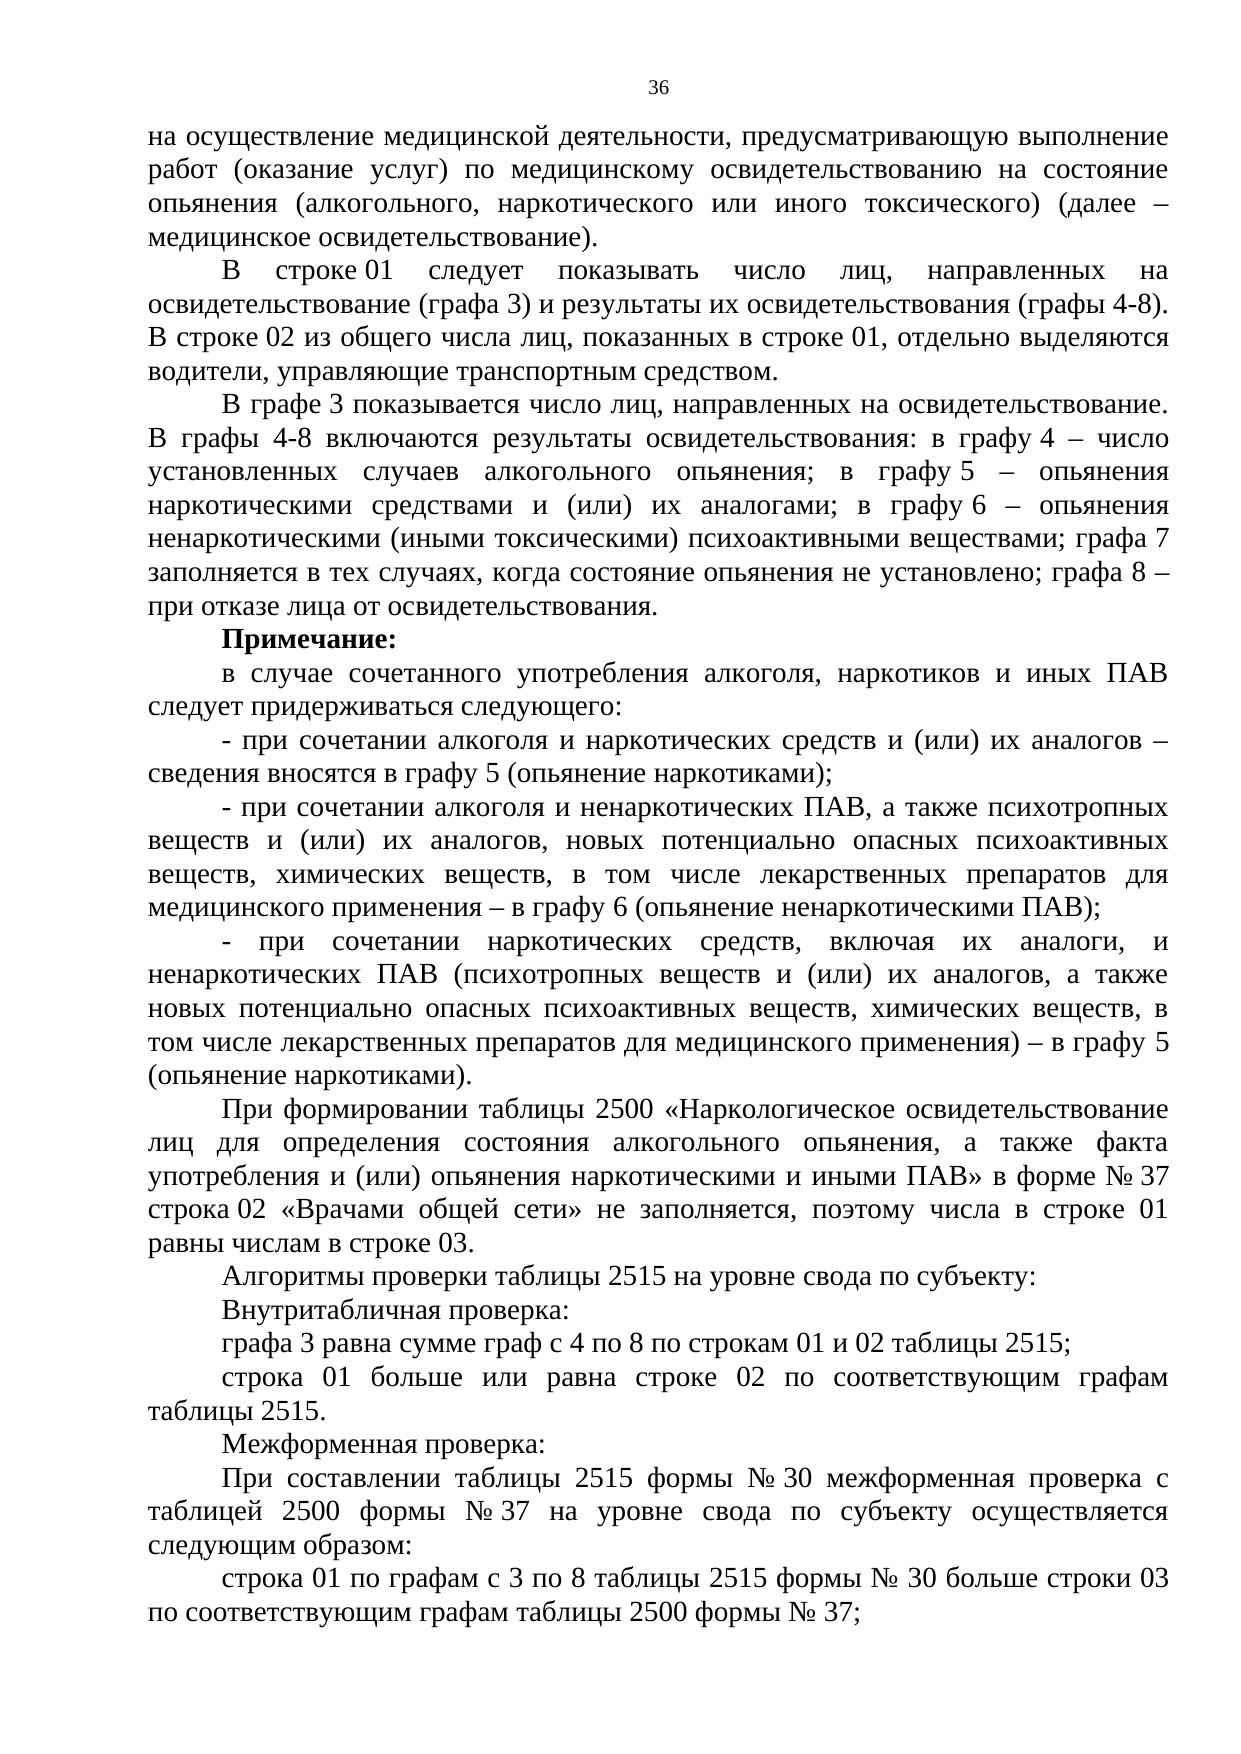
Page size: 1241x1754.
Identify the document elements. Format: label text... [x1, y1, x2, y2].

text - при сочетании наркотических средств, включая их аналоги, и ненаркотических ПАВ (психотропных веществ и (или) их аналогов, а также новых потенциально опасных психоактивных веществ, химических веществ, в том числе лекарственных препаратов для медицинского применения) – в графу 5 (опьянение наркотиками). [148, 923, 1169, 1091]
text Алгоритмы проверки таблицы 2515 на уровне свода по субъекту: [148, 1258, 1169, 1292]
text Примечание: [148, 621, 1169, 655]
text В строке 01 следует показывать число лиц, направленных на освидетельствование (графа 3) и результаты их освидетельствования (графы 4-8). В строке 02 из общего числа лиц, показанных в строке 01, отдельно выделяются водители, управляющие транспортным средством. [148, 252, 1169, 386]
text В графе 3 показывается число лиц, направленных на освидетельствование. В графы 4-8 включаются результаты освидетельствования: в графу 4 – число установленных случаев алкогольного опьянения; в графу 5 – опьянения наркотическими средствами и (или) их аналогами; в графу 6 – опьянения ненаркотическими (иными токсическими) психоактивными веществами; графа 7 заполняется в тех случаях, когда состояние опьянения не установлено; графа 8 – при отказе лица от освидетельствования. [148, 386, 1169, 621]
text Внутритабличная проверка: [148, 1292, 1169, 1326]
text графа 3 равна сумме граф с 4 по 8 по строкам 01 и 02 таблицы 2515; [148, 1326, 1169, 1359]
text - при сочетании алкоголя и наркотических средств и (или) их аналогов – сведения вносятся в графу 5 (опьянение наркотиками); [148, 722, 1169, 789]
text При составлении таблицы 2515 формы № 30 межформенная проверка с таблицей 2500 формы № 37 на уровне свода по субъекту осуществляется следующим образом: [148, 1460, 1169, 1560]
text - при сочетании алкоголя и ненаркотических ПАВ, а также психотропных веществ и (или) их аналогов, новых потенциально опасных психоактивных веществ, химических веществ, в том числе лекарственных препаратов для медицинского применения – в графу 6 (опьянение ненаркотическими ПАВ); [148, 789, 1169, 923]
text строка 01 больше или равна строке 02 по соответствующим графам таблицы 2515. [148, 1359, 1169, 1426]
text строка 01 по графам с 3 по 8 таблицы 2515 формы № 30 больше строки 03 по соответствующим графам таблицы 2500 формы № 37; [148, 1560, 1169, 1627]
text Межформенная проверка: [148, 1426, 1169, 1460]
text При формировании таблицы 2500 «Наркологическое освидетельствование лиц для определения состояния алкогольного опьянения, а также факта употребления и (или) опьянения наркотическими и иными ПАВ» в форме № 37 строка 02 «Врачами общей сети» не заполняется, поэтому числа в строке 01 равны числам в строке 03. [148, 1091, 1169, 1258]
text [148, 118, 1169, 252]
text в случае сочетанного употребления алкоголя, наркотиков и иных ПАВ следует придерживаться следующего: [148, 655, 1169, 722]
